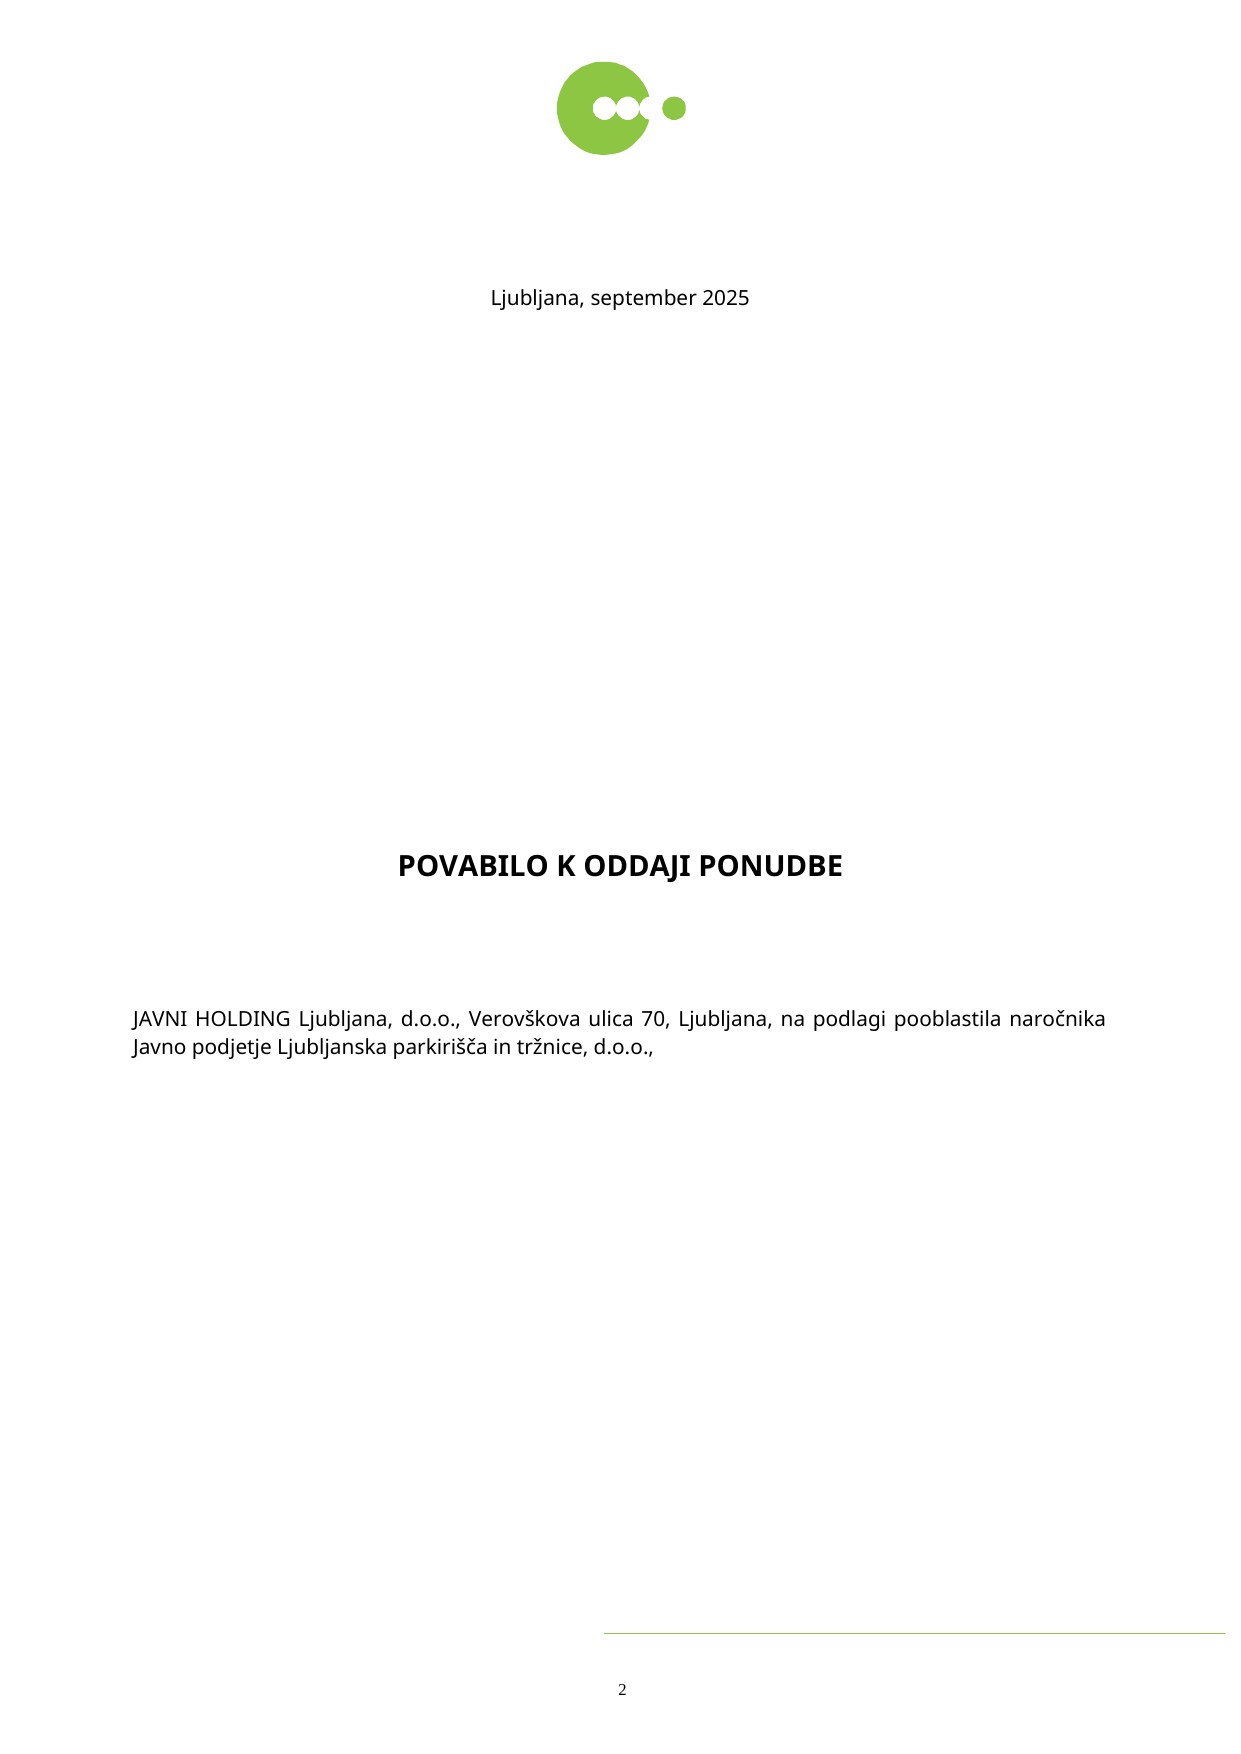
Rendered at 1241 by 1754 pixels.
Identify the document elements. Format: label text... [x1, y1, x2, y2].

text JAVNI HOLDING Ljubljana, d.o.o., Verovškova ulica 70, Ljubljana, na podlagi pooblastila naročnika Javno podjetje Ljubljanska parkirišča in tržnice, d.o.o., [133, 1004, 1107, 1061]
text Ljubljana, september 2025 [133, 283, 1107, 311]
text POVABILO K ODDAJI PONUDBE [133, 845, 1107, 884]
